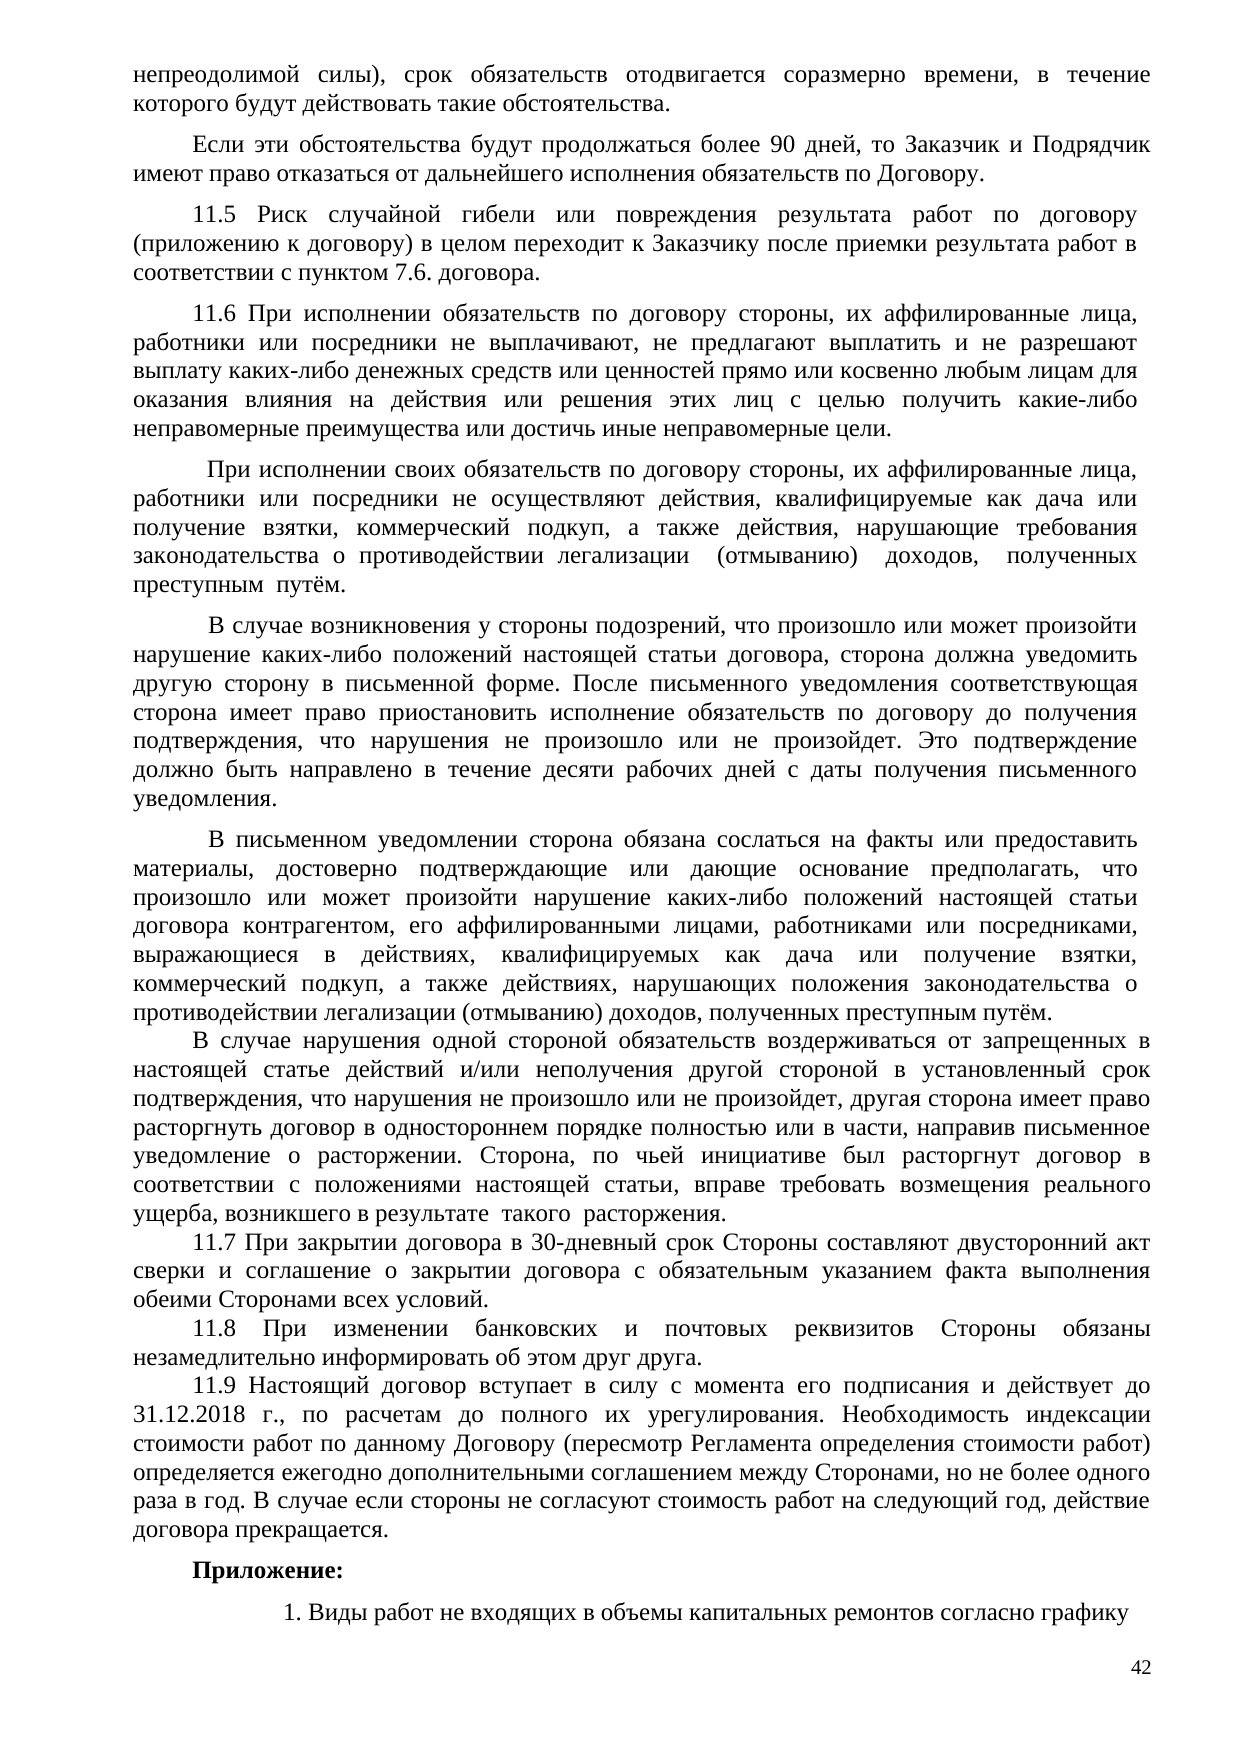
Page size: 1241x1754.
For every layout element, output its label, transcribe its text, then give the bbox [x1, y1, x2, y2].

text 11.6 При исполнении обязательств по договору стороны, их аффилированные лица, работники или посредники не выплачивают, не предлагают выплатить и не разрешают выплату каких-либо денежных средств или ценностей прямо или косвенно любым лицам для оказания влияния на действия или решения этих лиц с целью получить какие-либо неправомерные преимущества или достичь иные неправомерные цели. [133, 298, 1138, 442]
text При исполнении своих обязательств по договору стороны, их аффилированные лица, работники или посредники не осуществляют действия, квалифицируемые как дача или получение взятки, коммерческий подкуп, а также действия, нарушающие требования законодательства о противодействии легализации (отмыванию) доходов, полученных преступным путём. [133, 454, 1138, 598]
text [133, 59, 1152, 117]
text 11.7 При закрытии договора в 30-дневный срок Стороны составляют двусторонний акт сверки и соглашение о закрытии договора с обязательным указанием факта выполнения обеими Сторонами всех условий. [133, 1227, 1152, 1313]
text 11.9 Настоящий договор вступает в силу с момента его подписания и действует до 31.12.2018 г., по расчетам до полного их урегулирования. Необходимость индексации стоимости работ по данному Договору (пересмотр Регламента определения стоимости работ) определяется ежегодно дополнительными соглашением между Сторонами, но не более одного раза в год. В случае если стороны не согласуют стоимость работ на следующий год, действие договора прекращается. [133, 1370, 1152, 1543]
text Если эти обстоятельства будут продолжаться более 90 дней, то Заказчик и Подрядчик имеют право отказаться от дальнейшего исполнения обязательств по Договору. [133, 129, 1152, 187]
text 1. Виды работ не входящих в объемы капитальных ремонтов согласно графику [133, 1597, 1152, 1625]
text В письменном уведомлении сторона обязана сослаться на факты или предоставить материалы, достоверно подтверждающие или дающие основание предполагать, что произошло или может произойти нарушение каких-либо положений настоящей статьи договора контрагентом, его аффилированными лицами, работниками или посредниками, выражающиеся в действиях, квалифицируемых как дача или получение взятки, коммерческий подкуп, а также действиях, нарушающих положения законодательства о противодействии легализации (отмыванию) доходов, полученных преступным путём. [133, 824, 1138, 1025]
text В случае нарушения одной стороной обязательств воздерживаться от запрещенных в настоящей статье действий и/или неполучения другой стороной в установленный срок подтверждения, что нарушения не произошло или не произойдет, другая сторона имеет право расторгнуть договор в одностороннем порядке полностью или в части, направив письменное уведомление о расторжении. Сторона, по чьей инициативе был расторгнут договор в соответствии с положениями настоящей статьи, вправе требовать возмещения реального ущерба, возникшего в результате такого расторжения. [133, 1025, 1152, 1227]
text 11.8 При изменении банковских и почтовых реквизитов Стороны обязаны незамедлительно информировать об этом друг друга. [133, 1313, 1152, 1370]
text В случае возникновения у стороны подозрений, что произошло или может произойти нарушение каких-либо положений настоящей статьи договора, сторона должна уведомить другую сторону в письменной форме. После письменного уведомления соответствующая сторона имеет право приостановить исполнение обязательств по договору до получения подтверждения, что нарушения не произошло или не произойдет. Это подтверждение должно быть направлено в течение десяти рабочих дней с даты получения письменного уведомления. [133, 610, 1138, 812]
text Приложение: [133, 1555, 1152, 1584]
text 11.5 Риск случайной гибели или повреждения результата работ по договору (приложению к договору) в целом переходит к Заказчику после приемки результата работ в соответствии с пунктом 7.6. договора. [133, 199, 1138, 285]
